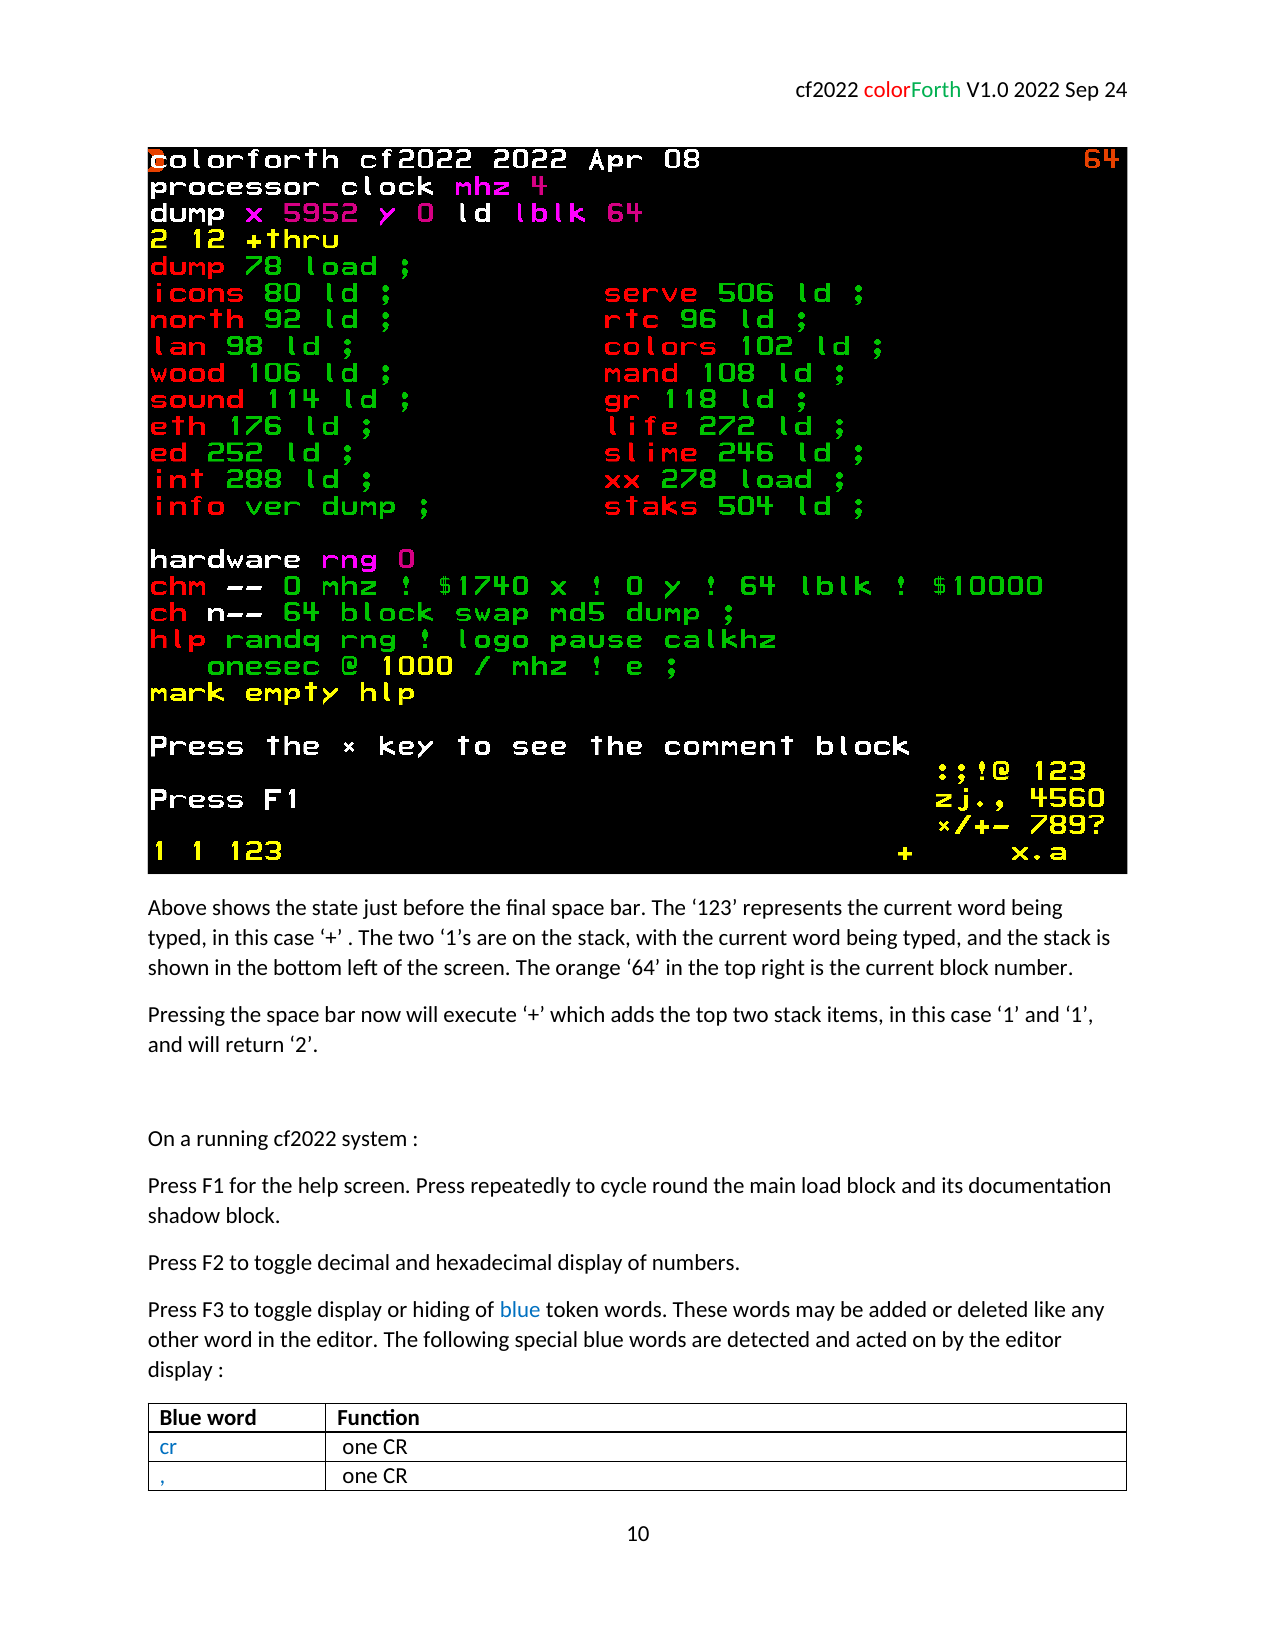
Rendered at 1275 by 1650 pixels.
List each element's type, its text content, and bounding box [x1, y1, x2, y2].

text Above shows the state just before the final space bar. The ‘123’ represents the current word being typed, in this case ‘+’ . The two ‘1’s are on the stack, with the current word being typed, and the stack is shown in the bottom left of the screen. The orange ‘64’ in the top right is the current block number. [148, 893, 1127, 981]
text Pressing the space bar now will execute ‘+’ which adds the top two stack items, in this case ‘1’ and ‘1’, and will return ‘2’. [148, 1000, 1127, 1058]
text Press F1 for the help screen. Press repeatedly to cycle round the main load block and its documentation shadow block. [148, 1171, 1127, 1229]
text Press F3 to toggle display or hiding of blue token words. These words may be added or deleted like any other word in the editor. The following special blue words are detected and acted on by the editor display : [148, 1295, 1127, 1383]
text On a running cf2022 system : [148, 1124, 1127, 1152]
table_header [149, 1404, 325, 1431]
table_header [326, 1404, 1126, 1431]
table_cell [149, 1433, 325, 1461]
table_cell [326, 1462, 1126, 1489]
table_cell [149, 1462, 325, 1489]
text Press F2 to toggle decimal and hexadecimal display of numbers. [148, 1248, 1127, 1276]
picture [147, 147, 1128, 875]
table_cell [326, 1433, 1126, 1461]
